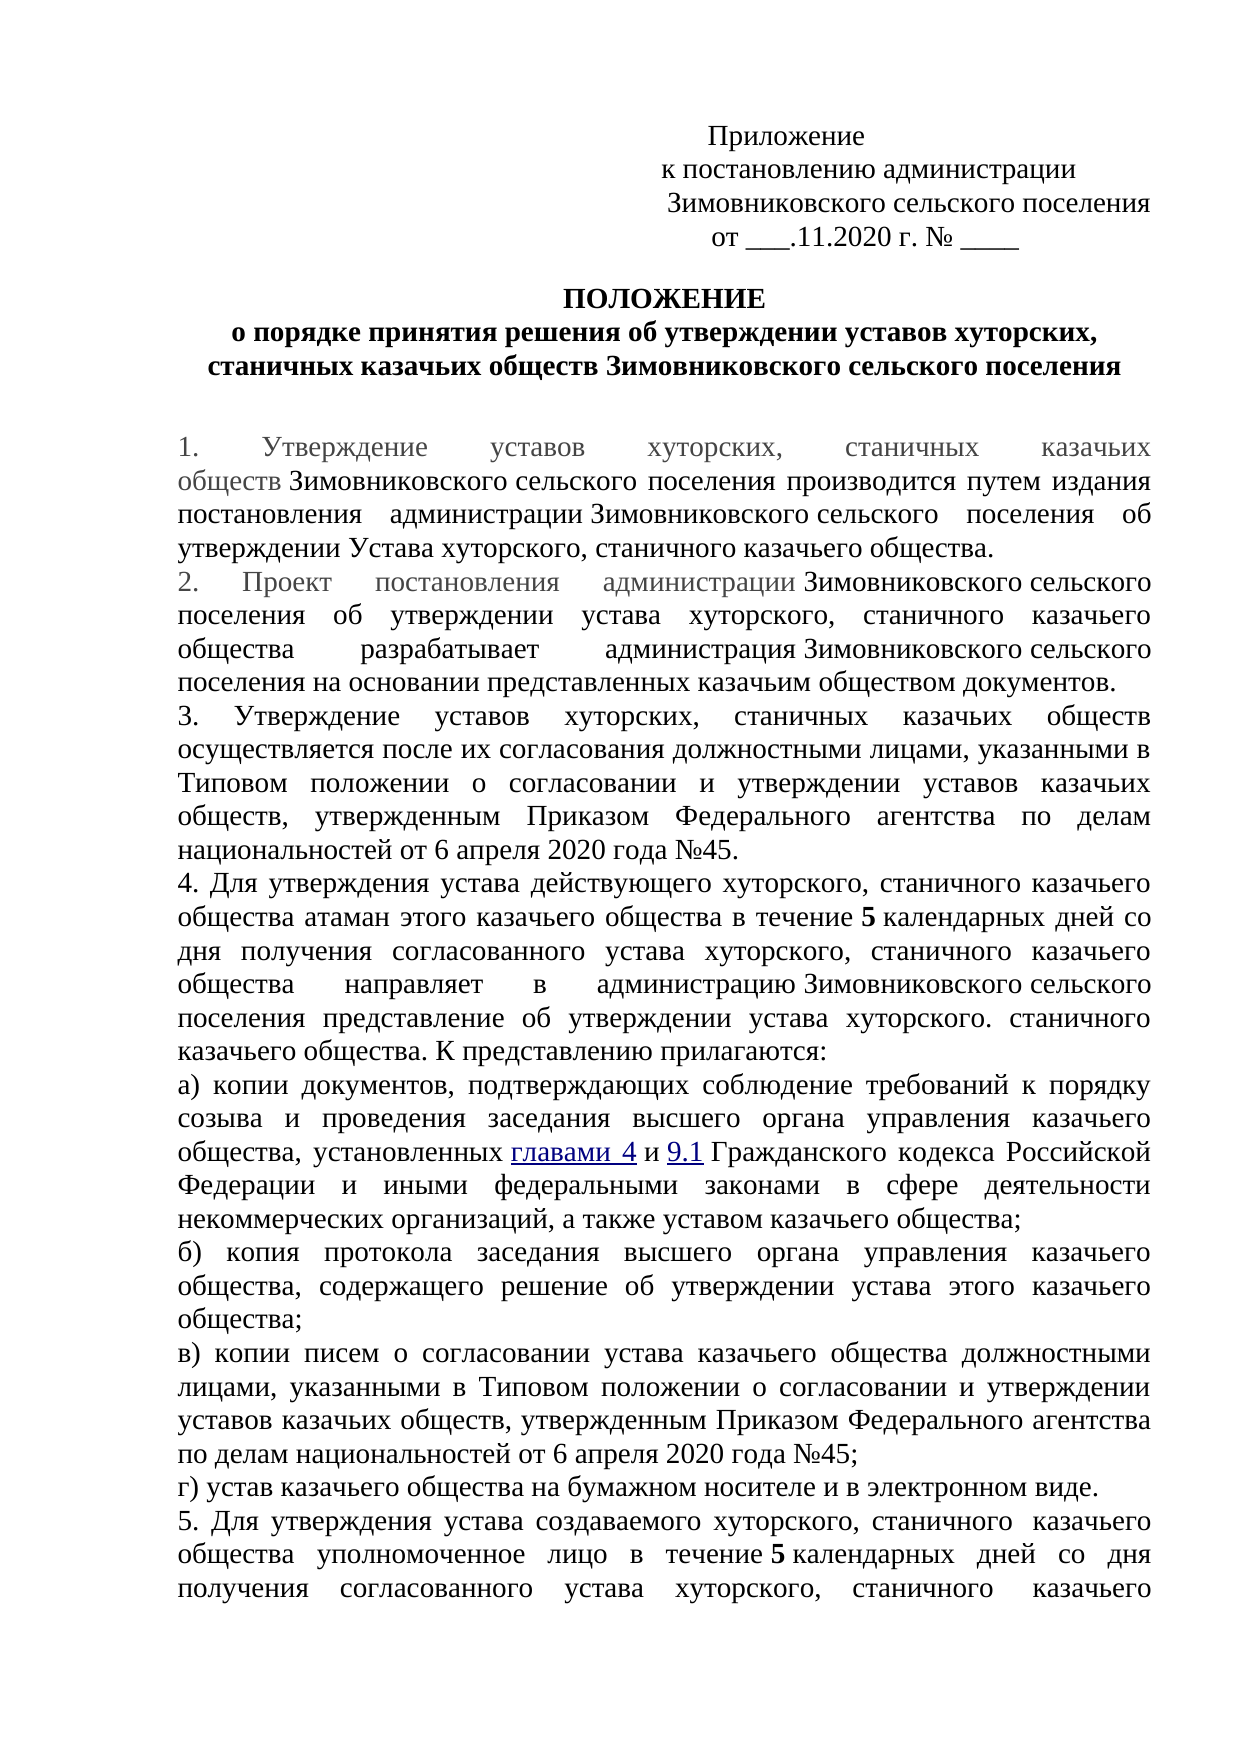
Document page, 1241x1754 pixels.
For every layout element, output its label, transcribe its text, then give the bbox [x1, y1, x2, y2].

text г) устав казачьего общества на бумажном носителе и в электронном виде. [177, 1469, 1152, 1503]
text а) копии документов, подтверждающих соблюдение требований к порядку созыва и проведения заседания высшего органа управления казачьего общества, установленных главами 4 и 9.1 Гражданского кодекса Российской Федерации и иными федеральными законами в сфере деятельности некоммерческих организаций, а также уставом казачьего общества; [177, 1067, 1152, 1234]
text 1. Утверждение уставов хуторских, станичных казачьих обществ Зимовниковского сельского поселения производится путем издания постановления администрации Зимовниковского сельского поселения об утверждении Устава хуторского, станичного казачьего общества. [177, 429, 1152, 564]
text от ___.11.2020 г. № ____ [177, 219, 1152, 252]
text 3. Утверждение уставов хуторских, станичных казачьих обществ осуществляется после их согласования должностными лицами, указанными в Типовом положении о согласовании и утверждении уставов казачьих обществ, утвержденным Приказом Федерального агентства по делам национальностей от 6 апреля 2020 года №45. [177, 698, 1152, 866]
text к постановлению администрации [177, 152, 1152, 185]
text б) копия протокола заседания высшего органа управления казачьего общества, содержащего решение об утверждении устава этого казачьего общества; [177, 1234, 1152, 1335]
text Приложение [177, 118, 1152, 152]
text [177, 1503, 1152, 1603]
text 4. Для утверждения устава действующего хуторского, станичного казачьего общества атаман этого казачьего общества в течение 5 календарных дней со дня получения согласованного устава хуторского, станичного казачьего общества направляет в администрацию Зимовниковского сельского поселения представление об утверждении устава хуторского. станичного казачьего общества. К представлению прилагаются: [177, 866, 1152, 1067]
text ПОЛОЖЕНИЕ [177, 281, 1152, 314]
text 2. Проект постановления администрации Зимовниковского сельского поселения об утверждении устава хуторского, станичного казачьего общества разрабатывает администрация Зимовниковского сельского поселения на основании представленных казачьим обществом документов. [177, 564, 1152, 698]
text о порядке принятия решения об утверждении уставов хуторских, станичных казачьих обществ Зимовниковского сельского поселения [177, 314, 1152, 382]
text Зимовниковского сельского поселения [177, 185, 1152, 219]
